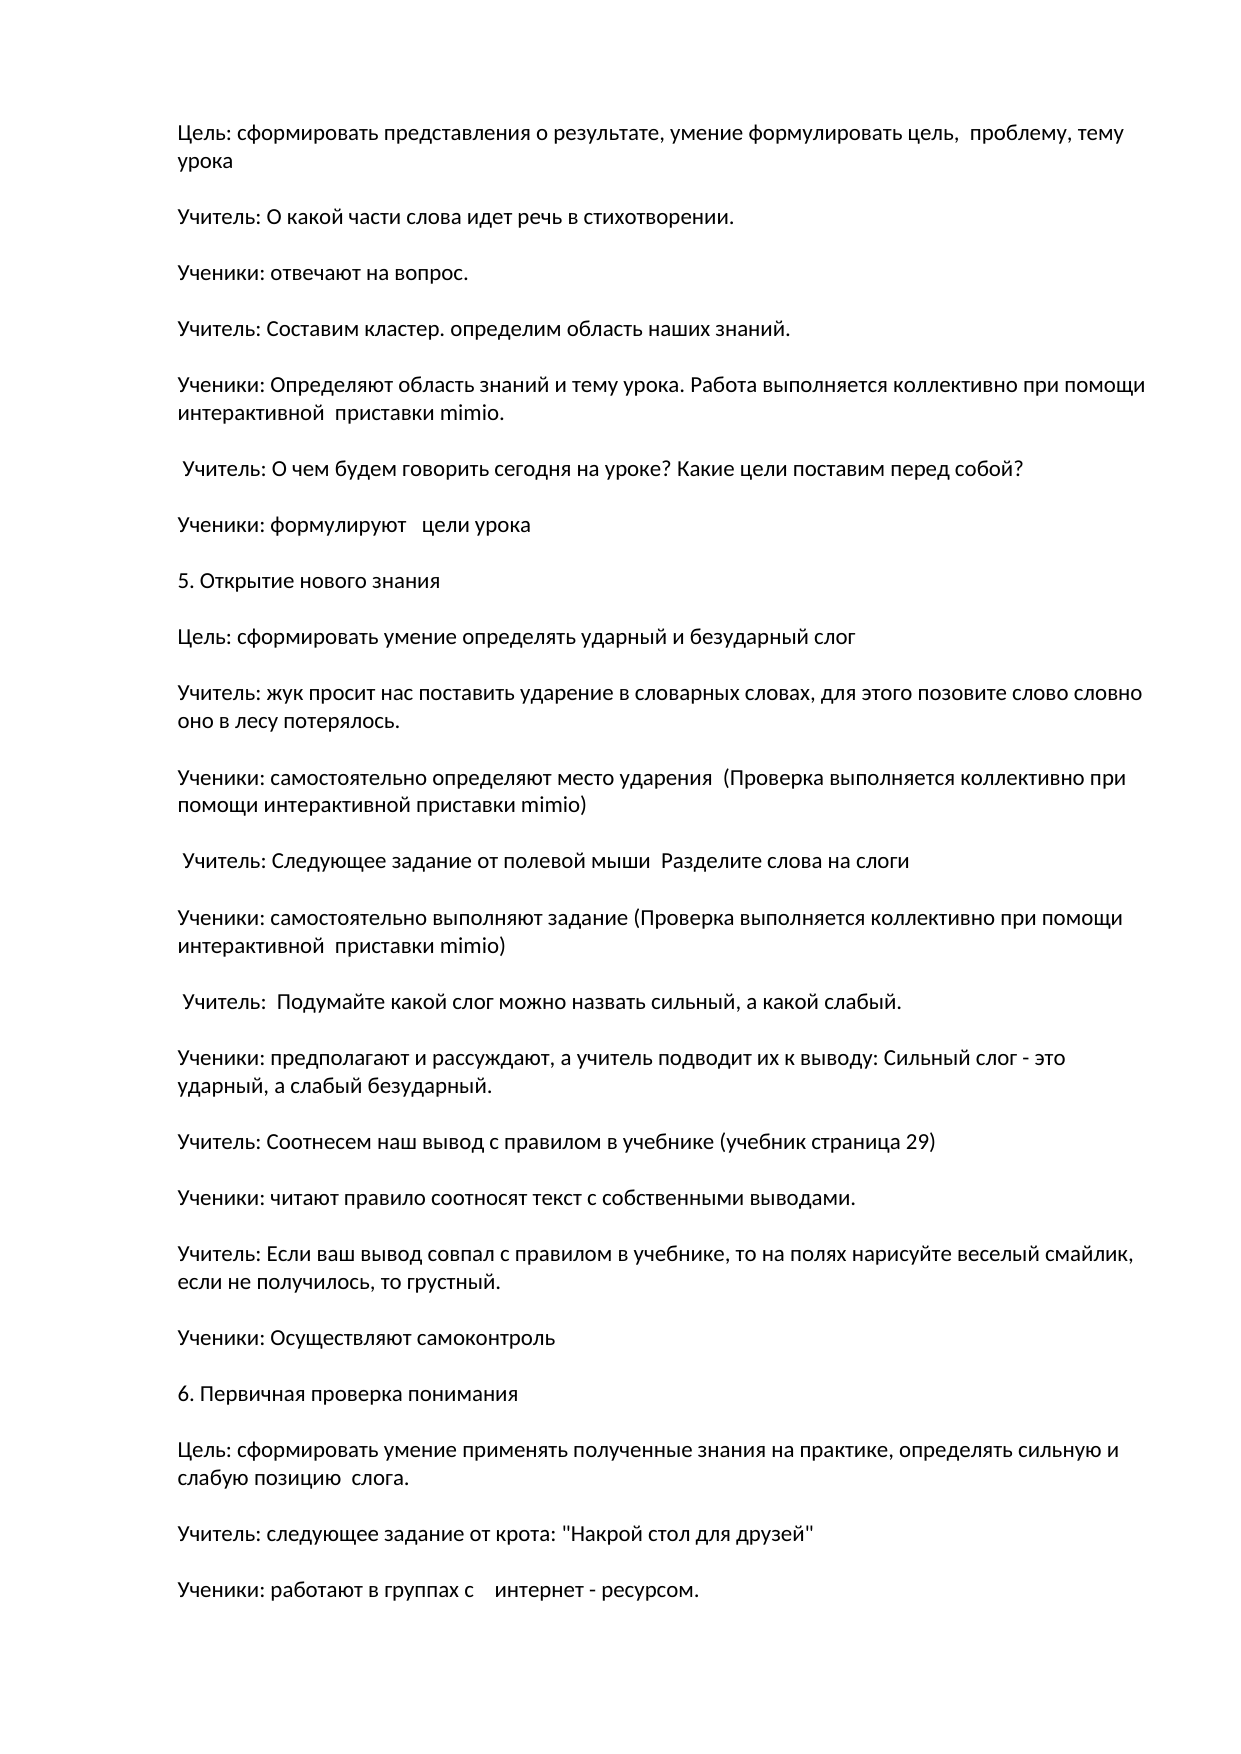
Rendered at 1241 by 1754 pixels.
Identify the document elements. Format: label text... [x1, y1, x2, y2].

text 5. Открытие нового знания [177, 566, 1152, 594]
text Ученики: отвечают на вопрос. [177, 258, 1152, 286]
text Ученики: работают в группах с интернет - ресурсом. [177, 1575, 1152, 1603]
text Цель: сформировать представления о результате, умение формулировать цель, проблему, тему урока [177, 118, 1152, 174]
text Учитель: О какой части слова идет речь в стихотворении. [177, 202, 1152, 230]
text Учитель: О чем будем говорить сегодня на уроке? Какие цели поставим перед собой? [177, 454, 1152, 482]
text Цель: сформировать умение определять ударный и безударный слог [177, 622, 1152, 651]
text Ученики: читают правило соотносят текст с собственными выводами. [177, 1183, 1152, 1211]
text Ученики: самостоятельно определяют место ударения (Проверка выполняется коллективно при помощи интерактивной приставки mimio) [177, 763, 1152, 819]
text Ученики: предполагают и рассуждают, а учитель подводит их к выводу: Сильный слог - это ударный, а слабый безударный. [177, 1043, 1152, 1099]
text Учитель: следующее задание от крота: "Накрой стол для друзей" [177, 1519, 1152, 1547]
text Учитель: Соотнесем наш вывод с правилом в учебнике (учебник страница 29) [177, 1127, 1152, 1155]
text Учитель: Если ваш вывод совпал с правилом в учебнике, то на полях нарисуйте веселый смайлик, если не получилось, то грустный. [177, 1239, 1152, 1295]
text Ученики: Определяют область знаний и тему урока. Работа выполняется коллективно при помощи интерактивной приставки mimio. [177, 370, 1152, 426]
text 6. Первичная проверка понимания [177, 1379, 1152, 1407]
text Учитель: жук просит нас поставить ударение в словарных словах, для этого позовите слово словно оно в лесу потерялось. [177, 678, 1152, 734]
text Учитель: Составим кластер. определим область наших знаний. [177, 314, 1152, 342]
text Цель: сформировать умение применять полученные знания на практике, определять сильную и слабую позицию слога. [177, 1435, 1152, 1491]
text Ученики: самостоятельно выполняют задание (Проверка выполняется коллективно при помощи интерактивной приставки mimio) [177, 903, 1152, 959]
text Ученики: Осуществляют самоконтроль [177, 1323, 1152, 1351]
text Учитель: Следующее задание от полевой мыши Разделите слова на слоги [177, 847, 1152, 875]
text Учитель: Подумайте какой слог можно назвать сильный, а какой слабый. [177, 987, 1152, 1015]
text Ученики: формулируют цели урока [177, 510, 1152, 538]
